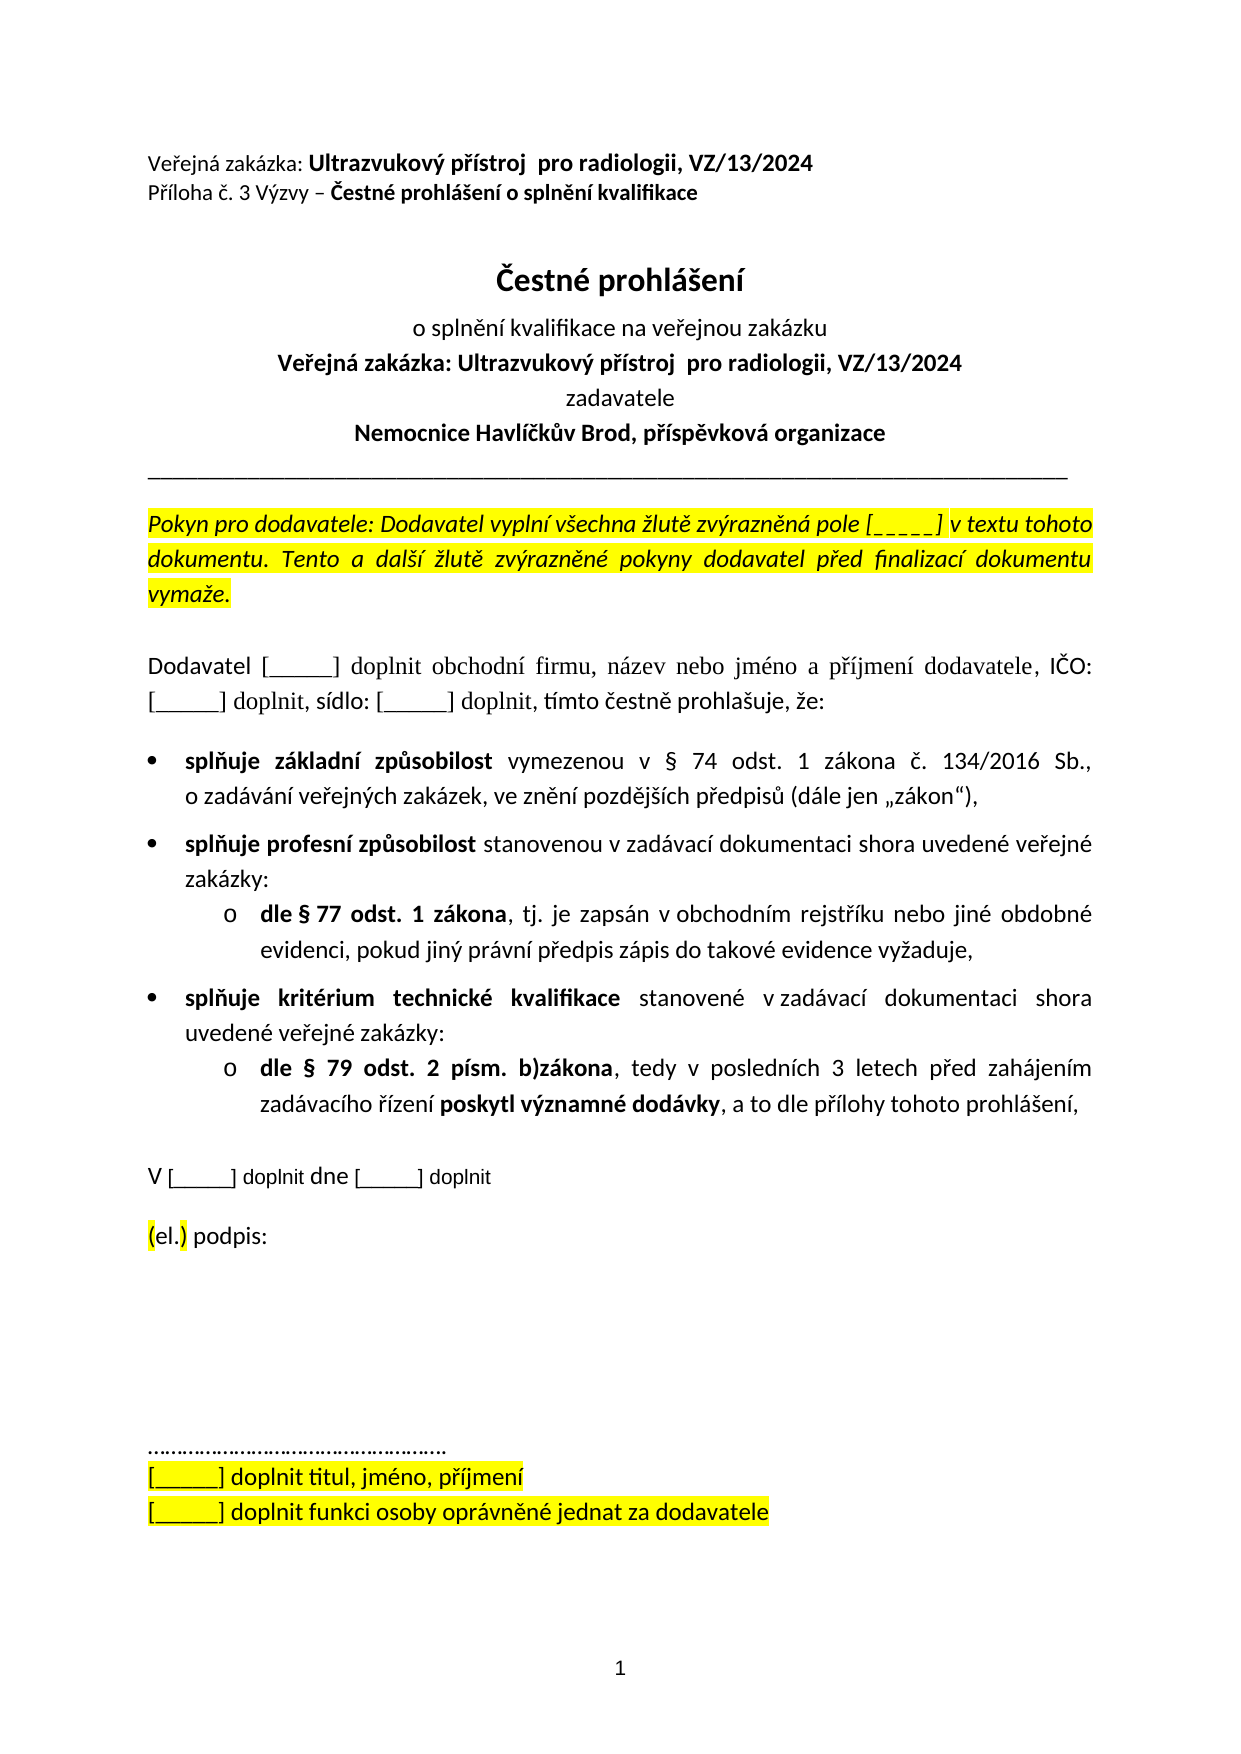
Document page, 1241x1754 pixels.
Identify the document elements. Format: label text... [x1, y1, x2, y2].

list splňuje kritérium technické kvalifikace stanovené v zadávací dokumentaci shora uvedené veřejné zakázky: [148, 982, 1093, 1047]
list splňuje základní způsobilost vymezenou v § 74 odst. 1 zákona č. 134/2016 Sb., o zadávání veřejných zakázek, ve znění pozdějších předpisů (dále jen „zákon“), [148, 745, 1093, 811]
text Veřejná zakázka: Ultrazvukový přístroj pro radiologii, VZ/13/2024 [148, 148, 1093, 178]
text Příloha č. 3 Výzvy – Čestné prohlášení o splnění kvalifikace [148, 178, 1093, 206]
list dle § 79 odst. 2 písm. b)zákona, tedy v posledních 3 letech před zahájením zadávacího řízení poskytl významné dodávky, a to dle přílohy tohoto prohlášení, [223, 1052, 1093, 1118]
text ……………………………………………. [148, 1430, 1093, 1461]
text (el.) podpis: [187, 1220, 1093, 1251]
list splňuje profesní způsobilost stanovenou v zadávací dokumentaci shora uvedené veřejné zakázky: [148, 828, 1093, 893]
text Pokyn pro dodavatele: Dodavatel vyplní všechna žlutě zvýrazněná pole [_____] v textu tohoto dokumentu. Tento a další žlutě zvýrazněné pokyny dodavatel před finalizací dokumentu vymaže. [148, 508, 1093, 543]
text o splnění kvalifikace na veřejnou zakázku [148, 312, 1093, 343]
text Nemocnice Havlíčkův Brod, příspěvková organizace [148, 417, 1093, 448]
list dle § 77 odst. 1 zákona, tj. je zapsán v obchodním rejstříku nebo jiné obdobné evidenci, pokud jiný právní předpis zápis do takové evidence vyžaduje, [223, 898, 1093, 965]
text Pokyn pro dodavatele: Dodavatel vyplní všechna žlutě zvýrazněná pole [_____] v textu tohoto dokumentu. Tento a další žlutě zvýrazněné pokyny dodavatel před finalizací dokumentu vymaže. [148, 573, 1093, 608]
text zadavatele [148, 382, 1093, 413]
text V dne [148, 1160, 1093, 1191]
text __________________________________________________________________________ [148, 452, 1093, 483]
subtitle Čestné prohlášení [148, 259, 1093, 300]
text Veřejná zakázka: Ultrazvukový přístroj pro radiologii, VZ/13/2024 [148, 347, 1093, 378]
list Dodavatel , IČO: , sídlo: , tímto čestně prohlašuje, že: [148, 650, 1093, 716]
